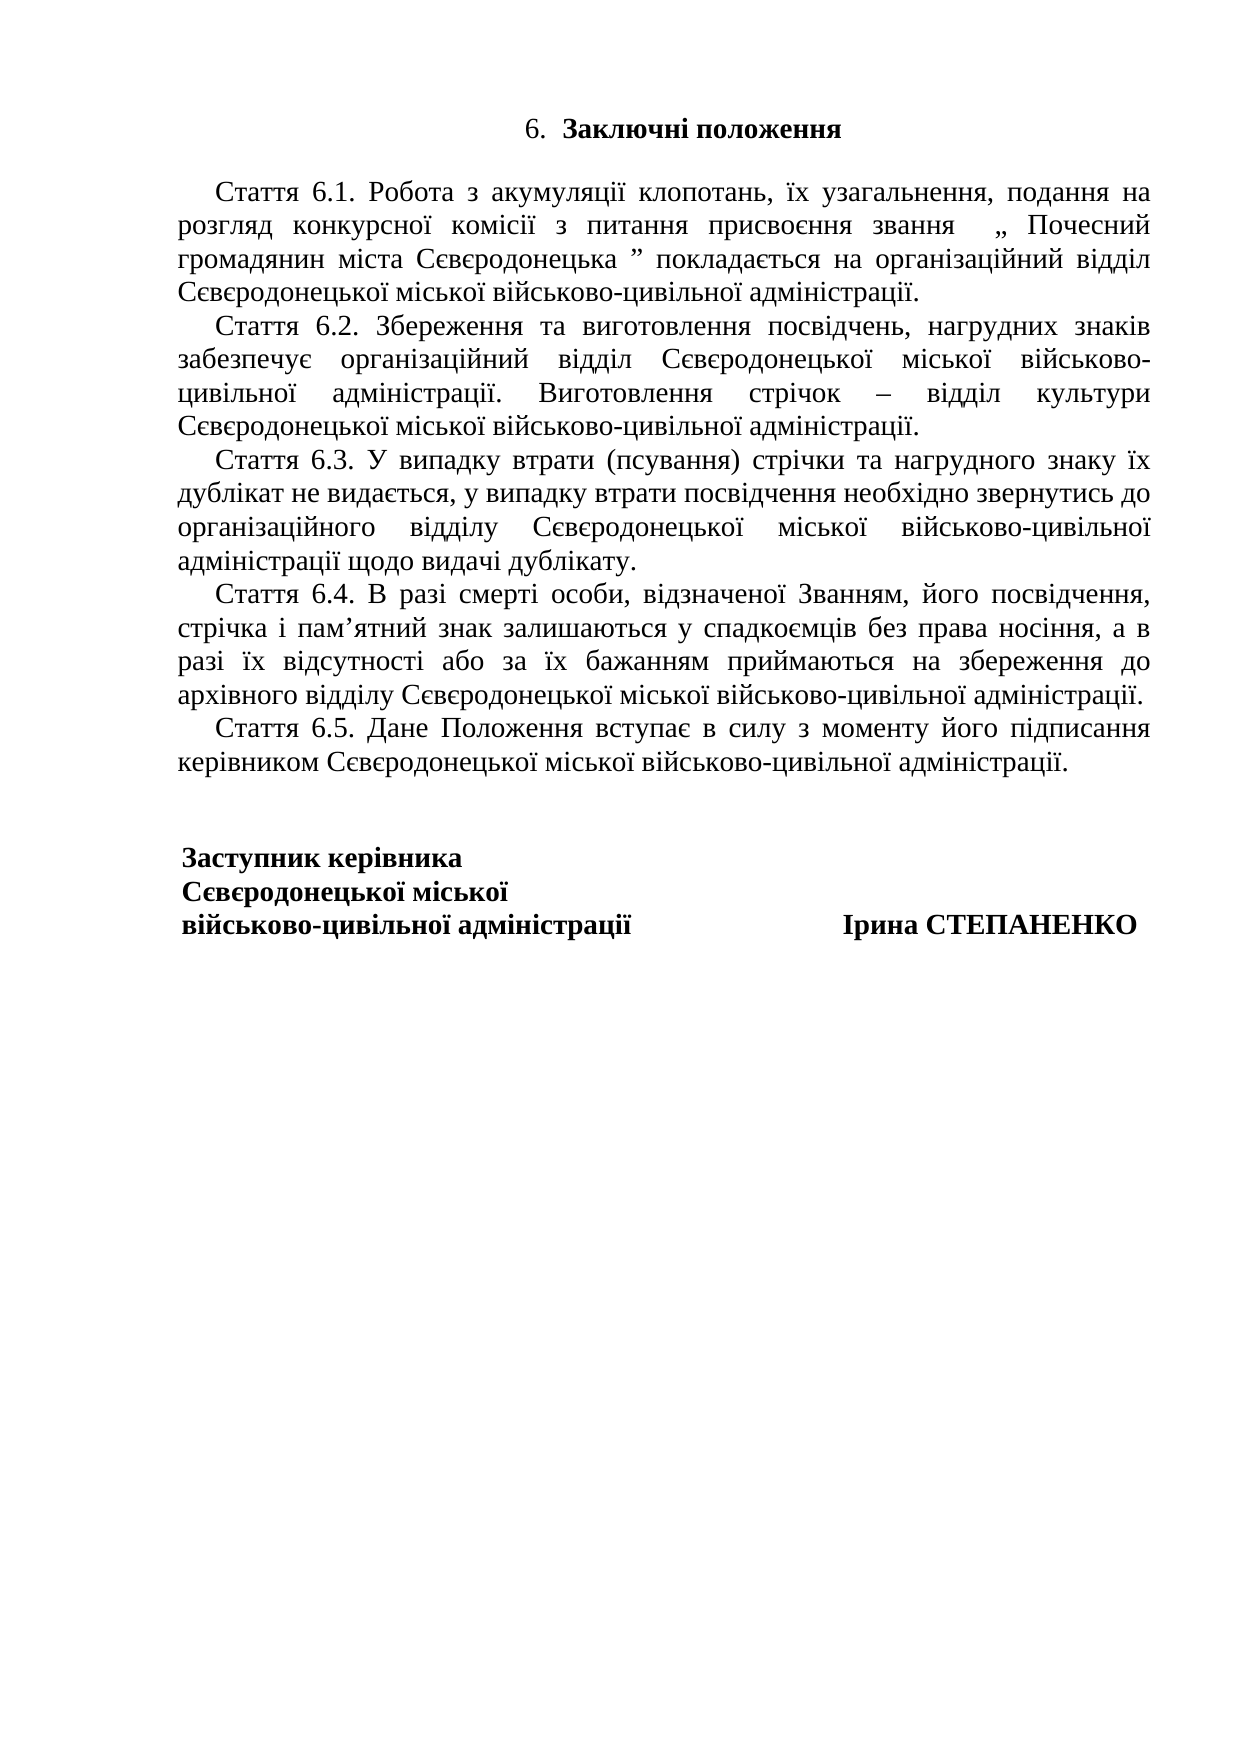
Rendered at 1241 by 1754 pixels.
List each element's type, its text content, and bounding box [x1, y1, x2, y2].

list Заключні положення [215, 111, 1152, 174]
text Стаття 6.1. Робота з акумуляції клопотань, їх узагальнення, подання на розгляд конкурсної комісії з питання присвоєння звання „ Почесний громадянин міста Сєвєродонецька ” покладається на організаційний відділ Сєвєродонецької міської військово-цивільної адміністрації. [177, 174, 1152, 308]
text Стаття 6.4. В разі смерті особи, відзначеної Званням, його посвідчення, стрічка і пам’ятний знак залишаються у спадкоємців без права носіння, а в разі їх відсутності або за їх бажанням приймаються на збереження до архівного відділу Сєвєродонецької міської військово-цивільної адміністрації. [177, 576, 1152, 710]
text Стаття 6.3. У випадку втрати (псування) стрічки та нагрудного знаку їх дублікат не видається, у випадку втрати посвідчення необхідно звернутись до організаційного відділу Сєвєродонецької міської військово-цивільної адміністрації щодо видачі дублікату. [177, 442, 1152, 576]
text військово-цивільної адміністрації Ірина СТЕПАНЕНКО [181, 907, 1152, 941]
text Сєвєродонецької міської [181, 874, 1152, 907]
text Стаття 6.5. Дане Положення вступає в силу з моменту його підписання керівником Сєвєродонецької міської військово-цивільної адміністрації. [177, 710, 1152, 777]
text Стаття 6.2. Збереження та виготовлення посвідчень, нагрудних знаків забезпечує організаційний відділ Сєвєродонецької міської військово-цивільної адміністрації. Виготовлення стрічок – відділ культури Сєвєродонецької міської військово-цивільної адміністрації. [177, 308, 1152, 442]
text Заступник керівника [181, 840, 1152, 874]
